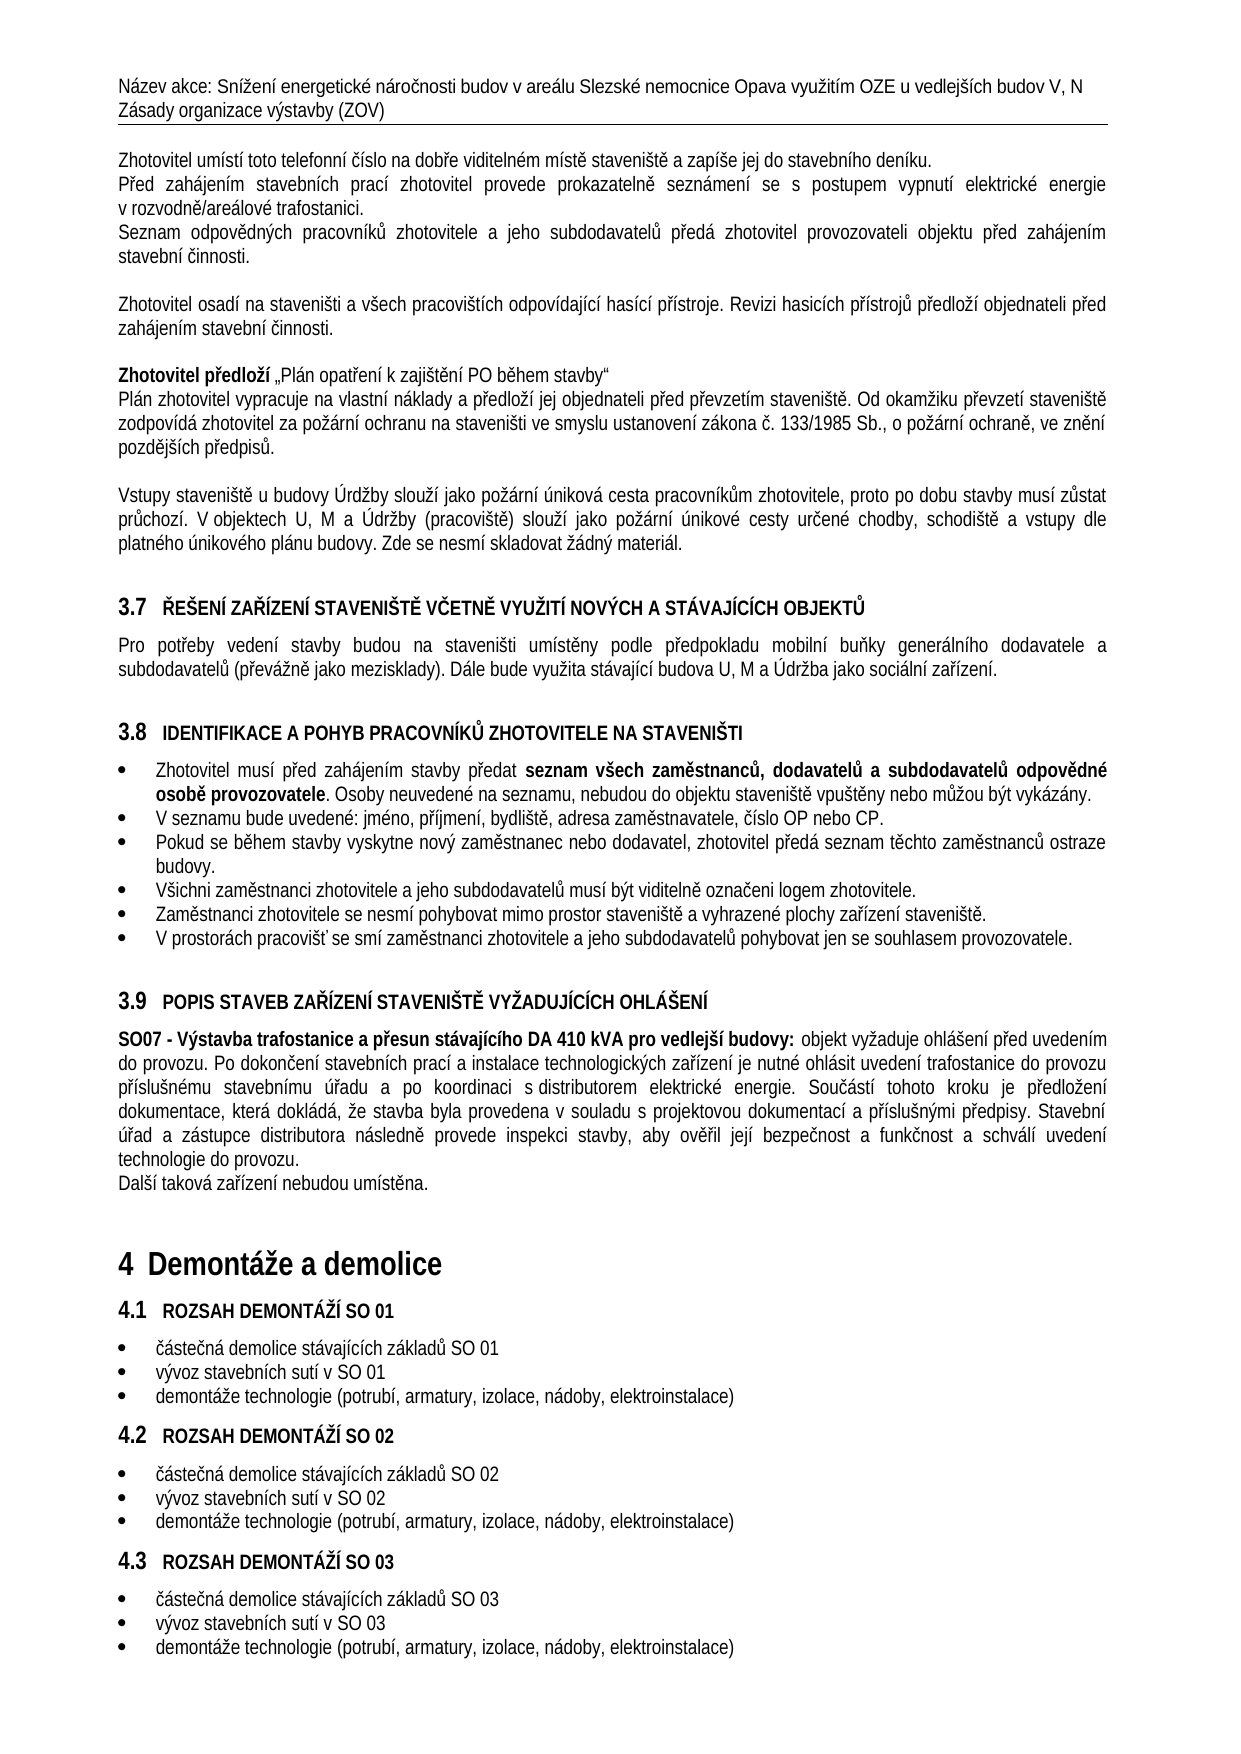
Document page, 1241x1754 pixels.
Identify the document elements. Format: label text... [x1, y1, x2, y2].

text Seznam odpovědných pracovníků zhotovitele a jeho subdodavatelů předá zhotovitel provozovateli objektu před zahájením stavební činnosti. [118, 219, 1108, 267]
list vývoz stavebních sutí v SO 02 [118, 1485, 1108, 1509]
subtitle Rozsah demontážÍ So 01 [118, 1295, 1108, 1323]
subtitle IDENTIFIKACE A POHYB PRACOVNÍKŮ ZHOTOVITELE NA STAVENIŠTI [118, 717, 1108, 746]
text Další taková zařízení nebudou umístěna. [118, 1171, 1108, 1195]
text Pro potřeby vedení stavby budou na staveništi umístěny podle předpokladu mobilní buňky generálního dodavatele a subdodavatelů (převážně jako mezisklady). Dále bude využita stávající budova U, M a Údržba jako sociální zařízení. [118, 633, 1108, 681]
list částečná demolice stávajících základů SO 02 [118, 1461, 1108, 1485]
list Zhotovitel musí před zahájením stavby předat seznam všech zaměstnanců, dodavatelů a subdodavatelů odpovědné osobě provozovatele. Osoby neuvedené na seznamu, nebudou do objektu staveniště vpuštěny nebo můžou být vykázány. [118, 758, 1108, 806]
text SO07 - Výstavba trafostanice a přesun stávajícího DA 410 kVA pro vedlejší budovy: objekt vyžaduje ohlášení před uvedením do provozu. Po dokončení stavebních prací a instalace technologických zařízení je nutné ohlásit uvedení trafostanice do provozu příslušnému stavebnímu úřadu a po koordinaci s distributorem elektrické energie. Součástí tohoto kroku je předložení dokumentace, která dokládá, že stavba byla provedena v souladu s projektovou dokumentací a příslušnými předpisy. Stavební úřad a zástupce distributora následně provede inspekci stavby, aby ověřil její bezpečnost a funkčnost a schválí uvedení technologie do provozu. [118, 1027, 1108, 1171]
list vývoz stavebních sutí v SO 01 [118, 1360, 1108, 1384]
list Všichni zaměstnanci zhotovitele a jeho subdodavatelů musí být viditelně označeni logem zhotovitele. [118, 878, 1108, 902]
text Plán zhotovitel vypracuje na vlastní náklady a předloží jej objednateli před převzetím staveniště. Od okamžiku převzetí staveniště zodpovídá zhotovitel za požární ochranu na staveništi ve smyslu ustanovení zákona č. 133/1985 Sb., o požární ochraně, ve znění pozdějších předpisů. [118, 387, 1108, 459]
text Zhotovitel předloží „Plán opatření k zajištění PO během stavby“ [118, 363, 1108, 387]
list V prostorách pracovišť se smí zaměstnanci zhotovitele a jeho subdodavatelů pohybovat jen se souhlasem provozovatele. [118, 926, 1108, 950]
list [118, 1587, 1108, 1611]
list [118, 1509, 1108, 1533]
subtitle Rozsah demontážÍ So 02 [118, 1420, 1108, 1449]
text Vstupy staveniště u budovy Úrdžby slouží jako požární úniková cesta pracovníkům zhotovitele, proto po dobu stavby musí zůstat průchozí. V objektech U, M a Údržby (pracoviště) slouží jako požární únikové cesty určené chodby, schodiště a vstupy dle platného únikového plánu budovy. Zde se nesmí skladovat žádný materiál. [118, 483, 1108, 555]
list V seznamu bude uvedené: jméno, příjmení, bydliště, adresa zaměstnavatele, číslo OP nebo CP. [118, 806, 1108, 830]
subtitle Rozsah demontážÍ So 03 [118, 1546, 1108, 1574]
list Pokud se během stavby vyskytne nový zaměstnanec nebo dodavatel, zhotovitel předá seznam těchto zaměstnanců ostraze budovy. [118, 830, 1108, 878]
list vývoz stavebních sutí v SO 03 [118, 1611, 1108, 1635]
subtitle ŘEŠENÍ ZAŘÍZENÍ STAVENIŠTĚ VČETNĚ VYUŽITÍ NOVÝCH A STÁVAJÍCÍCH OBJEKTŮ [118, 591, 1108, 620]
text Zhotovitel umístí toto telefonní číslo na dobře viditelném místě staveniště a zapíše jej do stavebního deníku. [118, 148, 1108, 172]
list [118, 1635, 1108, 1659]
subtitle POPIS STAVEB ZAŘÍZENÍ STAVENIŠTĚ VYŽADUJÍCÍCH OHLÁŠENÍ [118, 986, 1108, 1015]
list částečná demolice stávajících základů SO 01 [118, 1336, 1108, 1360]
subtitle Demontáže a demolice [118, 1244, 1108, 1282]
text Zhotovitel osadí na staveništi a všech pracovištích odpovídající hasící přístroje. Revizi hasicích přístrojů předloží objednateli před zahájením stavební činnosti. [118, 291, 1108, 339]
list demontáže technologie (potrubí, armatury, izolace, nádoby, elektroinstalace) [118, 1384, 1108, 1408]
list Zaměstnanci zhotovitele se nesmí pohybovat mimo prostor staveniště a vyhrazené plochy zařízení staveniště. [118, 902, 1108, 926]
text Před zahájením stavebních prací zhotovitel provede prokazatelně seznámení se s postupem vypnutí elektrické energie v rozvodně/areálové trafostanici. [118, 172, 1108, 219]
